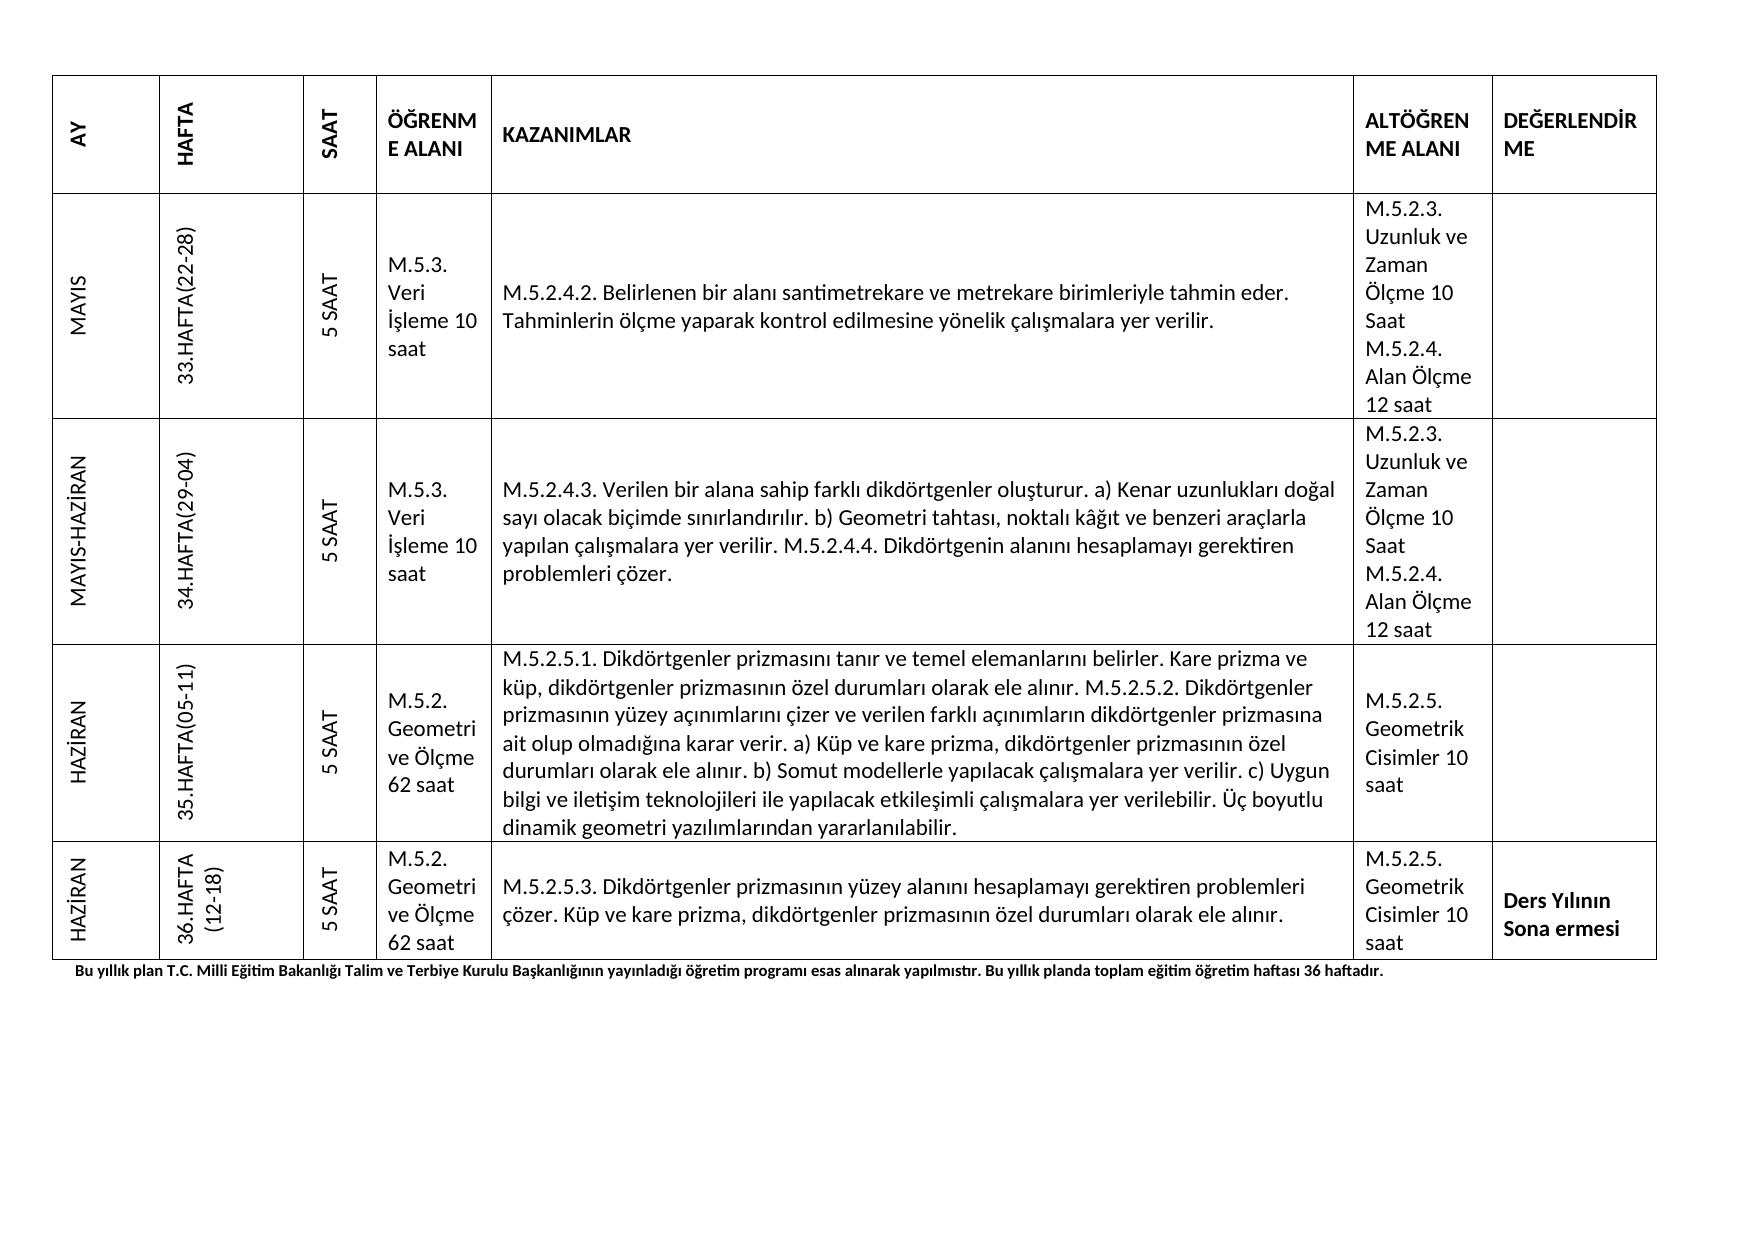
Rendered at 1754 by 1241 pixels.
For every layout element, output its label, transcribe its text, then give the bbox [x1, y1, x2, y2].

table_header SAAT [304, 76, 376, 193]
table_header HAFTA [160, 76, 303, 193]
table_cell M.5.2.5.3. Dikdörtgenler prizmasının yüzey alanını hesaplamayı gerektiren problemleri çözer. Küp ve kare prizma, dikdörtgenler prizmasının özel durumları olarak ele alınır. [492, 842, 1353, 959]
table_cell M.5.2.5. Geometrik Cisimler 10 saat [1354, 645, 1492, 841]
table_cell 5 SAAT [304, 194, 376, 418]
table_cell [1354, 194, 1492, 418]
table_cell [1493, 419, 1656, 643]
table_cell 33.HAFTA(22-28) [160, 194, 303, 418]
table_cell [1493, 194, 1656, 418]
table_cell 5 SAAT [304, 842, 376, 959]
table_header KAZANIMLAR [492, 76, 1353, 193]
table_cell M.5.2.5. Geometrik Cisimler 10 saat [1354, 842, 1492, 959]
table_header ÖĞRENME ALANI [377, 76, 491, 193]
table_cell M.5.2.5.1. Dikdörtgenler prizmasını tanır ve temel elemanlarını belirler. Kare prizma ve küp, dikdörtgenler prizmasının özel durumları olarak ele alınır. M.5.2.5.2. Dikdörtgenler prizmasının yüzey açınımlarını çizer ve verilen farklı açınımların dikdörtgenler prizmasına ait olup olmadığına karar verir. a) Küp ve kare prizma, dikdörtgenler prizmasının özel durumları olarak ele alınır. b) Somut modellerle yapılacak çalışmalara yer verilir. c) Uygun bilgi ve iletişim teknolojileri ile yapılacak etkileşimli çalışmalara yer verilebilir. Üç boyutlu dinamik geometri yazılımlarından yararlanılabilir. [492, 645, 1353, 841]
table_cell M.5.2. Geometri ve Ölçme 62 saat [377, 645, 491, 841]
table_cell 34.HAFTA(29-04) [160, 419, 303, 643]
text Bu yıllık plan T.C. Milli Eğitim Bakanlığı Talim ve Terbiye Kurulu Başkanlığının yayınladığı öğretim programı esas alınarak yapılmıstır. Bu yıllık planda toplam eğitim öğretim haftası 36 haftadır. [75, 960, 1679, 980]
table_cell Ders Yılının Sona ermesi [1493, 842, 1656, 959]
table_header DEĞERLENDİRME [1493, 76, 1656, 193]
table_cell 36.HAFTA(12-18) [160, 842, 303, 959]
table_cell M.5.3. Veri İşleme 10 saat [377, 419, 491, 643]
table_cell 35.HAFTA(05-11) [160, 645, 303, 841]
table_cell M.5.3. Veri İşleme 10 saat [377, 194, 491, 418]
table_header ALTÖĞRENME ALANI [1354, 76, 1492, 193]
table_cell M.5.2.3. Uzunluk ve Zaman Ölçme 10 Saat M.5.2.4. Alan Ölçme 12 saat [1354, 419, 1492, 643]
table_cell M.5.2.4.2. Belirlenen bir alanı santimetrekare ve metrekare birimleriyle tahmin eder. Tahminlerin ölçme yaparak kontrol edilmesine yönelik çalışmalara yer verilir. [492, 194, 1353, 418]
table_cell M.5.2. Geometri ve Ölçme 62 saat [377, 842, 491, 959]
table_cell HAZİRAN [53, 842, 159, 959]
table_cell HAZİRAN [53, 645, 159, 841]
table_cell MAYIS-HAZİRAN [53, 419, 159, 643]
table_header AY [53, 76, 159, 193]
table_cell 5 SAAT [304, 645, 376, 841]
table_cell [1493, 645, 1656, 841]
table_cell M.5.2.4.3. Verilen bir alana sahip farklı dikdörtgenler oluşturur. a) Kenar uzunlukları doğal sayı olacak biçimde sınırlandırılır. b) Geometri tahtası, noktalı kâğıt ve benzeri araçlarla yapılan çalışmalara yer verilir. M.5.2.4.4. Dikdörtgenin alanını hesaplamayı gerektiren problemleri çözer. [492, 419, 1353, 643]
table_cell 5 SAAT [304, 419, 376, 643]
table_cell MAYIS [53, 194, 159, 418]
